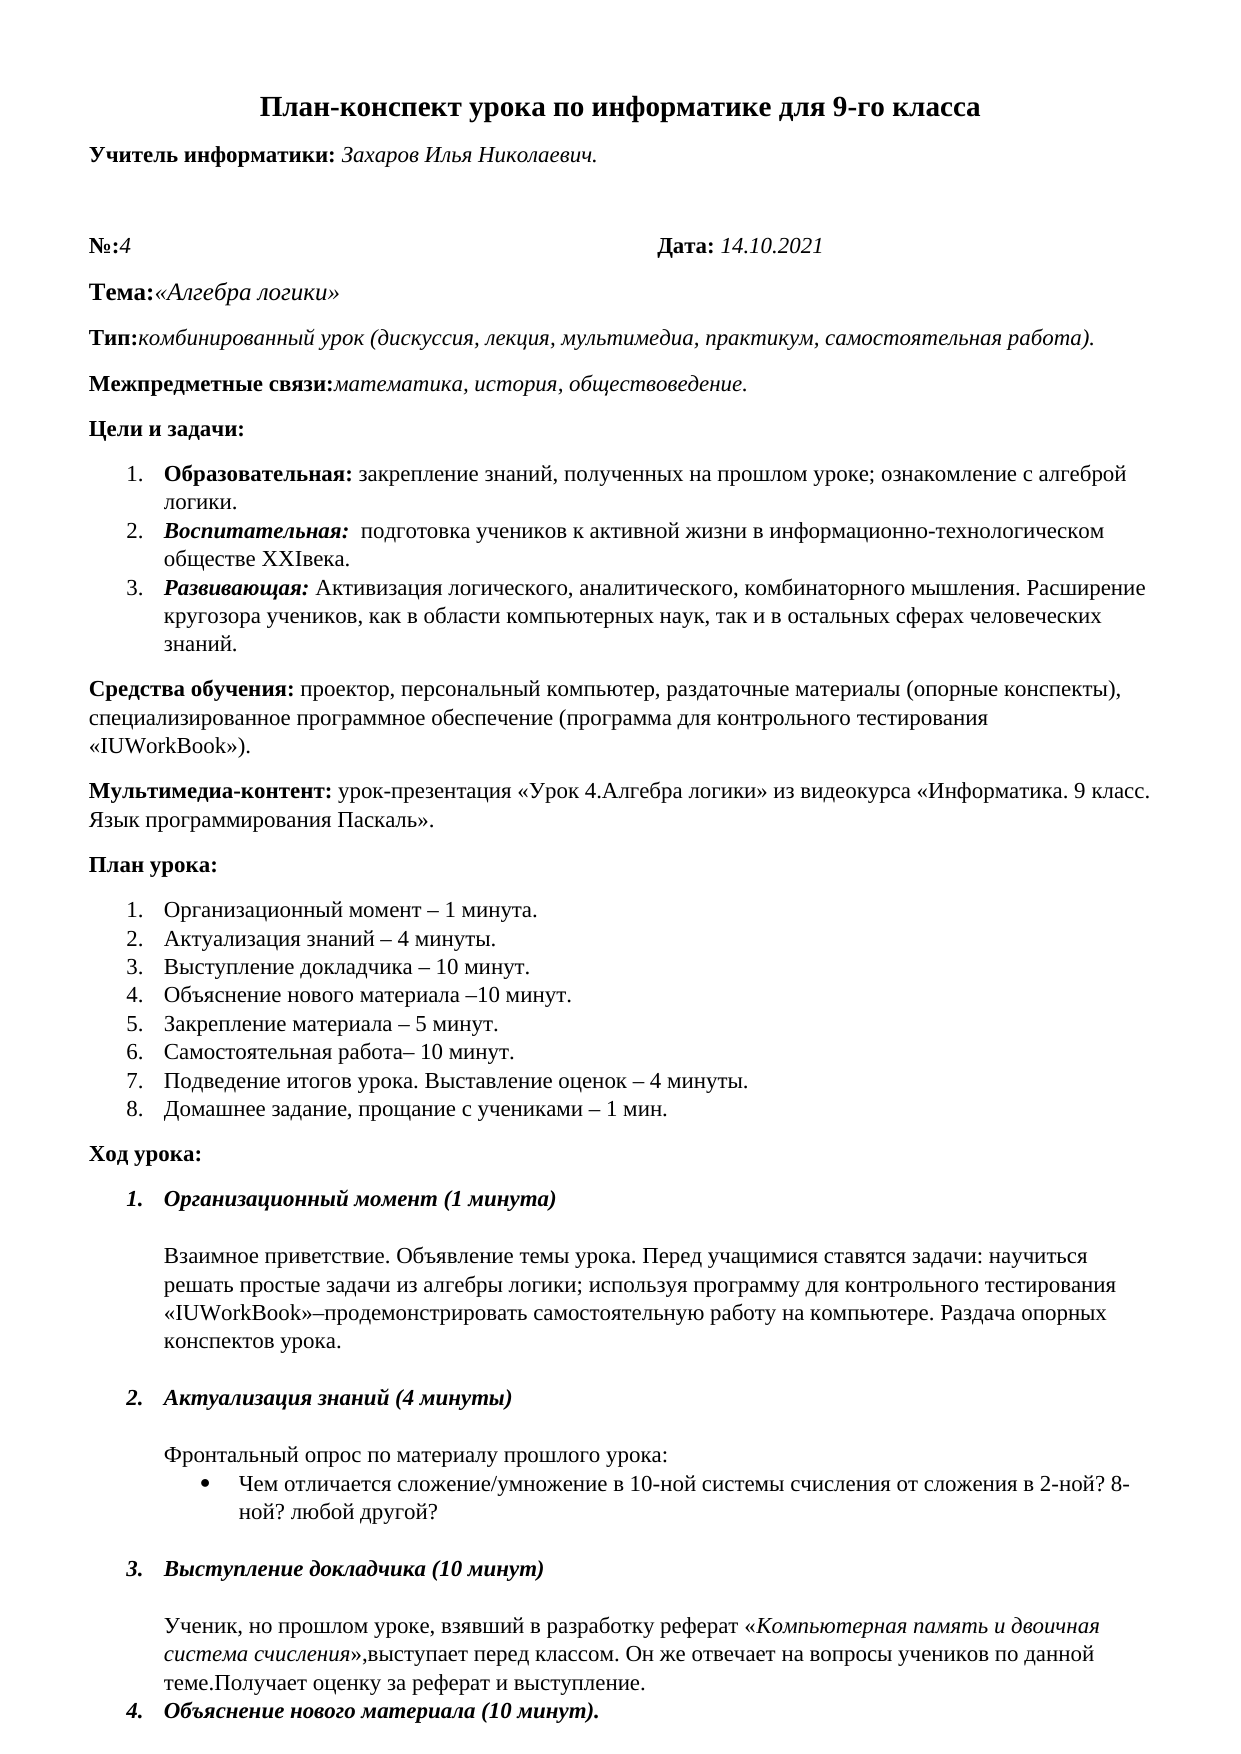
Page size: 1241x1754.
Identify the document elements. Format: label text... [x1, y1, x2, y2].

list Объяснение нового материала (10 минут). [126, 1697, 1152, 1724]
list Выступление докладчика – 10 минут. [126, 953, 1152, 979]
list Ученик, но прошлом уроке, взявший в разработку реферат «Компьютерная память и двоичная система счисления»,выступает перед классом. Он же отвечает на вопросы учеников по данной теме.Получает оценку за реферат и выступление. [164, 1612, 1152, 1695]
list Подведение итогов урока. Выставление оценок – 4 минуты. [126, 1067, 1152, 1093]
text Тема:«Алгебра логики» [89, 277, 1152, 306]
list Закрепление материала – 5 минут. [126, 1010, 1152, 1036]
list Воспитательная: подготовка учеников к активной жизни в информационно-технологическом обществе XXIвека. [126, 517, 1152, 571]
text Мультимедиа-контент: урок-презентация «Урок 4.Алгебра логики» из видеокурса «Информатика. 9 класс. Язык программирования Паскаль». [89, 777, 1152, 832]
list Фронтальный опрос по материалу прошлого урока: [164, 1441, 1152, 1468]
text Ход урока: [89, 1140, 1152, 1167]
text План урока: [89, 851, 1152, 877]
list Развивающая: Активизация логического, аналитического, комбинаторного мышления. Расширение кругозора учеников, как в области компьютерных наук, так и в остальных сферах человеческих знаний. [126, 573, 1152, 657]
list Объяснение нового материала –10 минут. [126, 981, 1152, 1008]
list Выступление докладчика (10 минут) [126, 1555, 1152, 1581]
list Взаимное приветствие. Объявление темы урока. Перед учащимися ставятся задачи: научиться решать простые задачи из алгебры логики; используя программу для контрольного тестирования «IUWorkBook»–продемонстрировать самостоятельную работу на компьютере. Раздача опорных конспектов урока. [164, 1242, 1152, 1354]
list Актуализация знаний – 4 минуты. [126, 924, 1152, 951]
list Актуализация знаний (4 минуты) [126, 1384, 1152, 1411]
list Образовательная: закрепление знаний, полученных на прошлом уроке; ознакомление с алгеброй логики. [126, 460, 1152, 514]
text Межпредметные связи:математика, история, обществоведение. [89, 369, 1152, 396]
list Чем отличается сложение/умножение в 10-ной системы счисления от сложения в 2-ной? 8-ной? любой другой? [201, 1470, 1152, 1524]
text Тип:комбинированный урок (дискуссия, лекция, мультимедиа, практикум, самостоятельная работа). [89, 324, 1152, 351]
text Учитель информатики: Захаров Илья Николаевич. [89, 141, 1152, 168]
text Дата: 14.10.2021 [657, 232, 1152, 258]
list Организационный момент (1 минута) [126, 1185, 1152, 1212]
text План-конспект урока по информатике для 9-го класса [89, 89, 1152, 122]
list Самостоятельная работа– 10 минут. [126, 1038, 1152, 1065]
text Цели и задачи: [89, 415, 1152, 441]
list Домашнее задание, прощание с учениками – 1 мин. [126, 1095, 1152, 1122]
list Организационный момент – 1 минута. [126, 896, 1152, 922]
text Средства обучения: проектор, персональный компьютер, раздаточные материалы (опорные конспекты), специализированное программное обеспечение (программа для контрольного тестирования «IUWorkBook»). [89, 676, 1152, 759]
text №:4 [89, 232, 583, 258]
